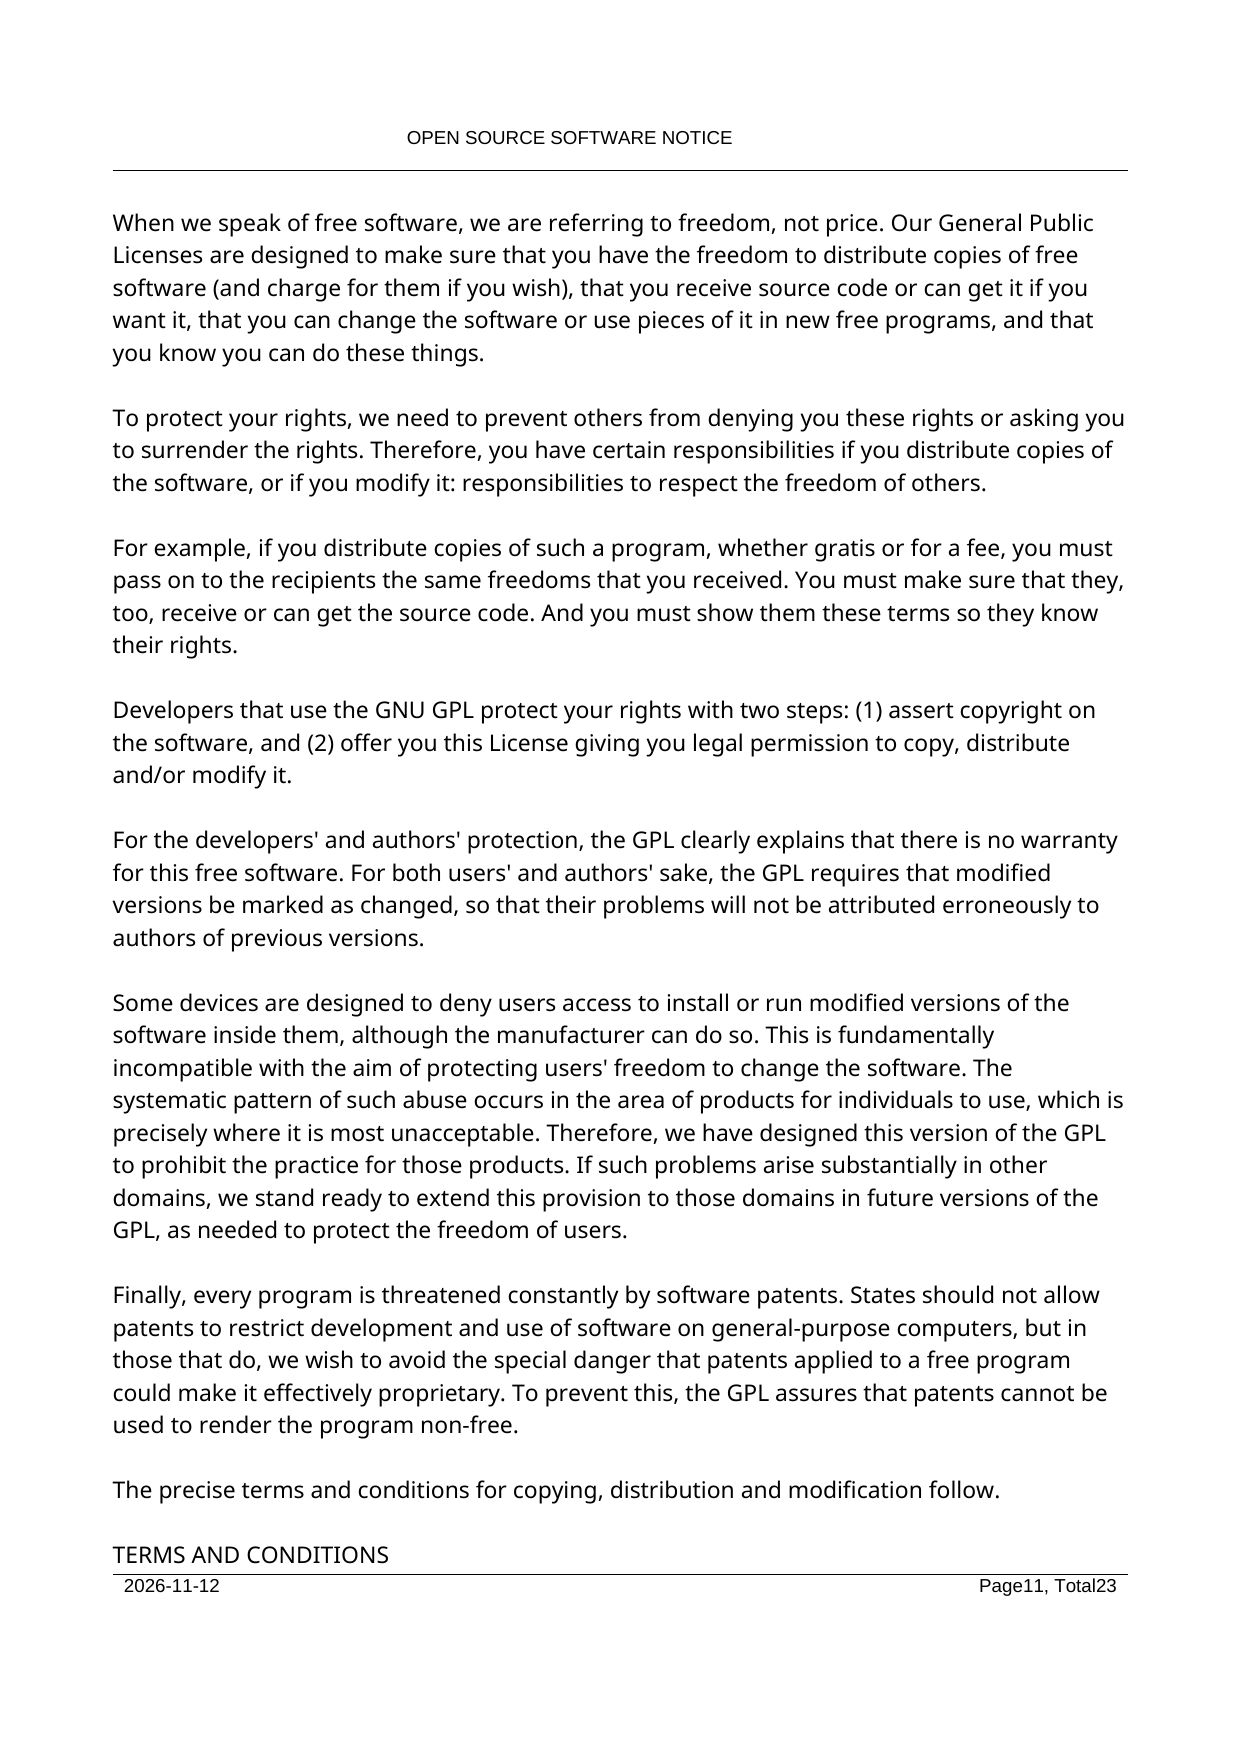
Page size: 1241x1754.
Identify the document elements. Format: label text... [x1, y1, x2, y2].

text The precise terms and conditions for copying, distribution and modification follow. [112, 1474, 1128, 1506]
text For example, if you distribute copies of such a program, whether gratis or for a fee, you must pass on to the recipients the same freedoms that you received. You must make sure that they, too, receive or can get the source code. And you must show them these terms so they know their rights. [112, 531, 1128, 661]
text For the developers' and authors' protection, the GPL clearly explains that there is no warranty for this free software. For both users' and authors' sake, the GPL requires that modified versions be marked as changed, so that their problems will not be attributed erroneously to authors of previous versions. [112, 824, 1128, 954]
text TERMS AND CONDITIONS [112, 1539, 1128, 1571]
text Developers that use the GNU GPL protect your rights with two steps: (1) assert copyright on the software, and (2) offer you this License giving you legal permission to copy, distribute and/or modify it. [112, 694, 1128, 791]
text Some devices are designed to deny users access to install or run modified versions of the software inside them, although the manufacturer can do so. This is fundamentally incompatible with the aim of protecting users' freedom to change the software. The systematic pattern of such abuse occurs in the area of products for individuals to use, which is precisely where it is most unacceptable. Therefore, we have designed this version of the GPL to prohibit the practice for those products. If such problems arise substantially in other domains, we stand ready to extend this provision to those domains in future versions of the GPL, as needed to protect the freedom of users. [112, 986, 1128, 1246]
text When we speak of free software, we are referring to freedom, not price. Our General Public Licenses are designed to make sure that you have the freedom to distribute copies of free software (and charge for them if you wish), that you receive source code or can get it if you want it, that you can change the software or use pieces of it in new free programs, and that you know you can do these things. [112, 206, 1128, 369]
text To protect your rights, we need to prevent others from denying you these rights or asking you to surrender the rights. Therefore, you have certain responsibilities if you distribute copies of the software, or if you modify it: responsibilities to respect the freedom of others. [112, 401, 1128, 499]
text Finally, every program is threatened constantly by software patents. States should not allow patents to restrict development and use of software on general-purpose computers, but in those that do, we wish to avoid the special danger that patents applied to a free program could make it effectively proprietary. To prevent this, the GPL assures that patents cannot be used to render the program non-free. [112, 1279, 1128, 1441]
